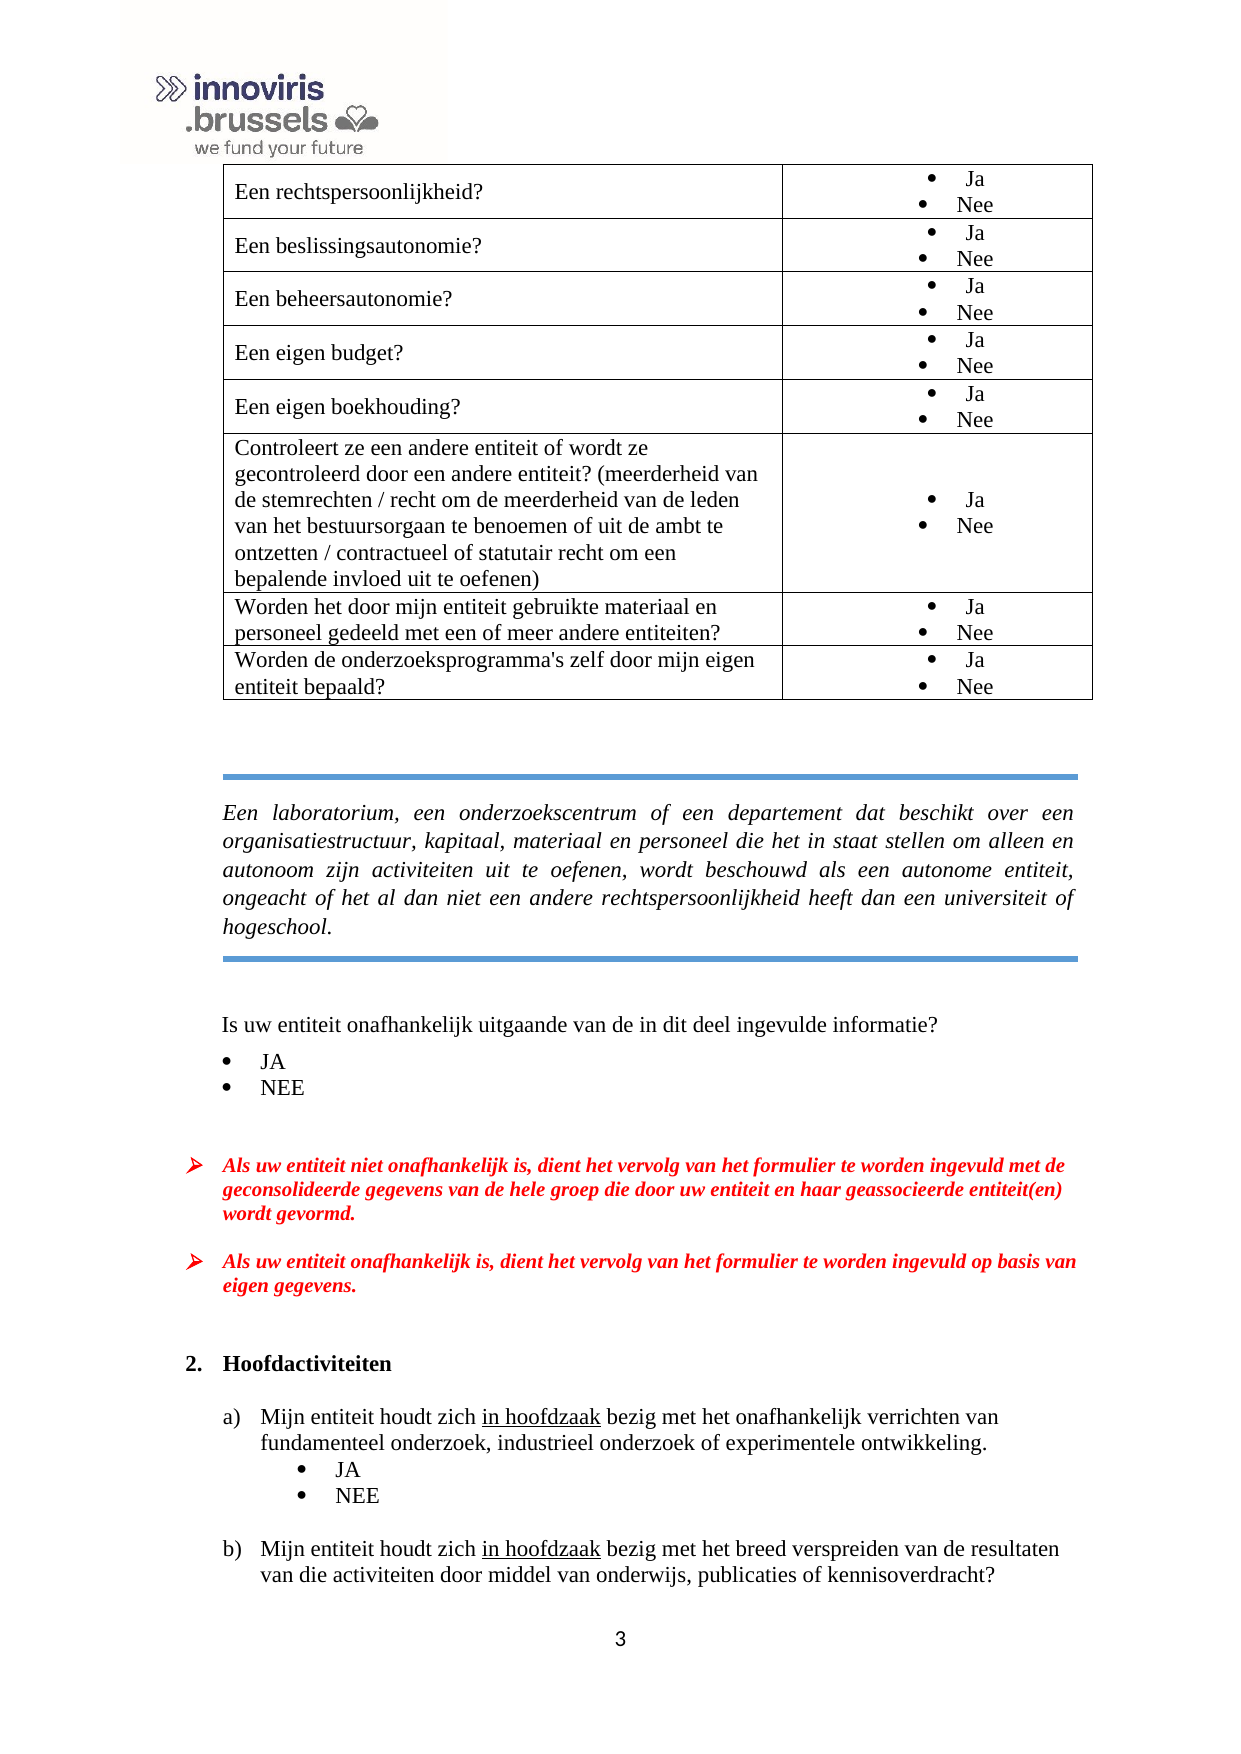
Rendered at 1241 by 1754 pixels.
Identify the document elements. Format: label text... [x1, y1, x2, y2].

table_cell Ja Nee [783, 593, 1092, 645]
table_cell Ja Nee [783, 646, 1092, 699]
table_cell Ja Nee [783, 272, 1092, 325]
table_cell Worden het door mijn entiteit gebruikte materiaal en personeel gedeeld met een of meer andere entiteiten? [224, 593, 782, 645]
table_cell Een eigen budget? [224, 326, 782, 379]
table_cell Een beslissingsautonomie? [224, 219, 782, 271]
table_cell Ja Nee [783, 434, 1092, 592]
table_cell Controleert ze een andere entiteit of wordt ze gecontroleerd door een andere entiteit? (meerderheid van de stemrechten / recht om de meerderheid van de leden van het bestuursorgaan te benoemen of uit de ambt te ontzetten / contractueel of statutair recht om een bepalende invloed uit te oefenen) [224, 434, 782, 592]
picture [120, 0, 448, 164]
table_cell Een beheersautonomie? [224, 272, 782, 325]
list NEE [298, 1482, 1093, 1508]
table_header Een rechtspersoonlijkheid? [224, 165, 782, 217]
list Hoofdactiviteiten [185, 1350, 1093, 1377]
table_cell Ja Nee [783, 380, 1092, 432]
table_cell Ja Nee [783, 326, 1092, 379]
list NEE [223, 1074, 1093, 1100]
list JA [223, 1048, 1093, 1074]
table_cell Ja Nee [783, 219, 1092, 271]
table_cell Worden de onderzoeksprogramma's zelf door mijn eigen entiteit bepaald? [224, 646, 782, 699]
table_header Ja Nee [783, 165, 1092, 217]
list Mijn entiteit houdt zich in hoofdzaak bezig met het onafhankelijk verrichten van fundamenteel onderzoek, industrieel onderzoek of experimentele ontwikkeling. [223, 1403, 1093, 1456]
table_cell Een eigen boekhouding? [224, 380, 782, 432]
list JA [298, 1456, 1093, 1482]
text Is uw entiteit onafhankelijk uitgaande van de in dit deel ingevulde informatie? [221, 1011, 1093, 1037]
list Als uw entiteit onafhankelijk is, dient het vervolg van het formulier te worden ingevuld op basis van eigen gegevens. [185, 1249, 1093, 1297]
list Als uw entiteit niet onafhankelijk is, dient het vervolg van het formulier te worden ingevuld met de geconsolideerde gegevens van de hele groep die door uw entiteit en haar geassocieerde entiteit(en) wordt gevormd. [185, 1153, 1093, 1225]
list Mijn entiteit houdt zich in hoofdzaak bezig met het breed verspreiden van de resultaten van die activiteiten door middel van onderwijs, publicaties of kennisoverdracht? [223, 1535, 1093, 1587]
